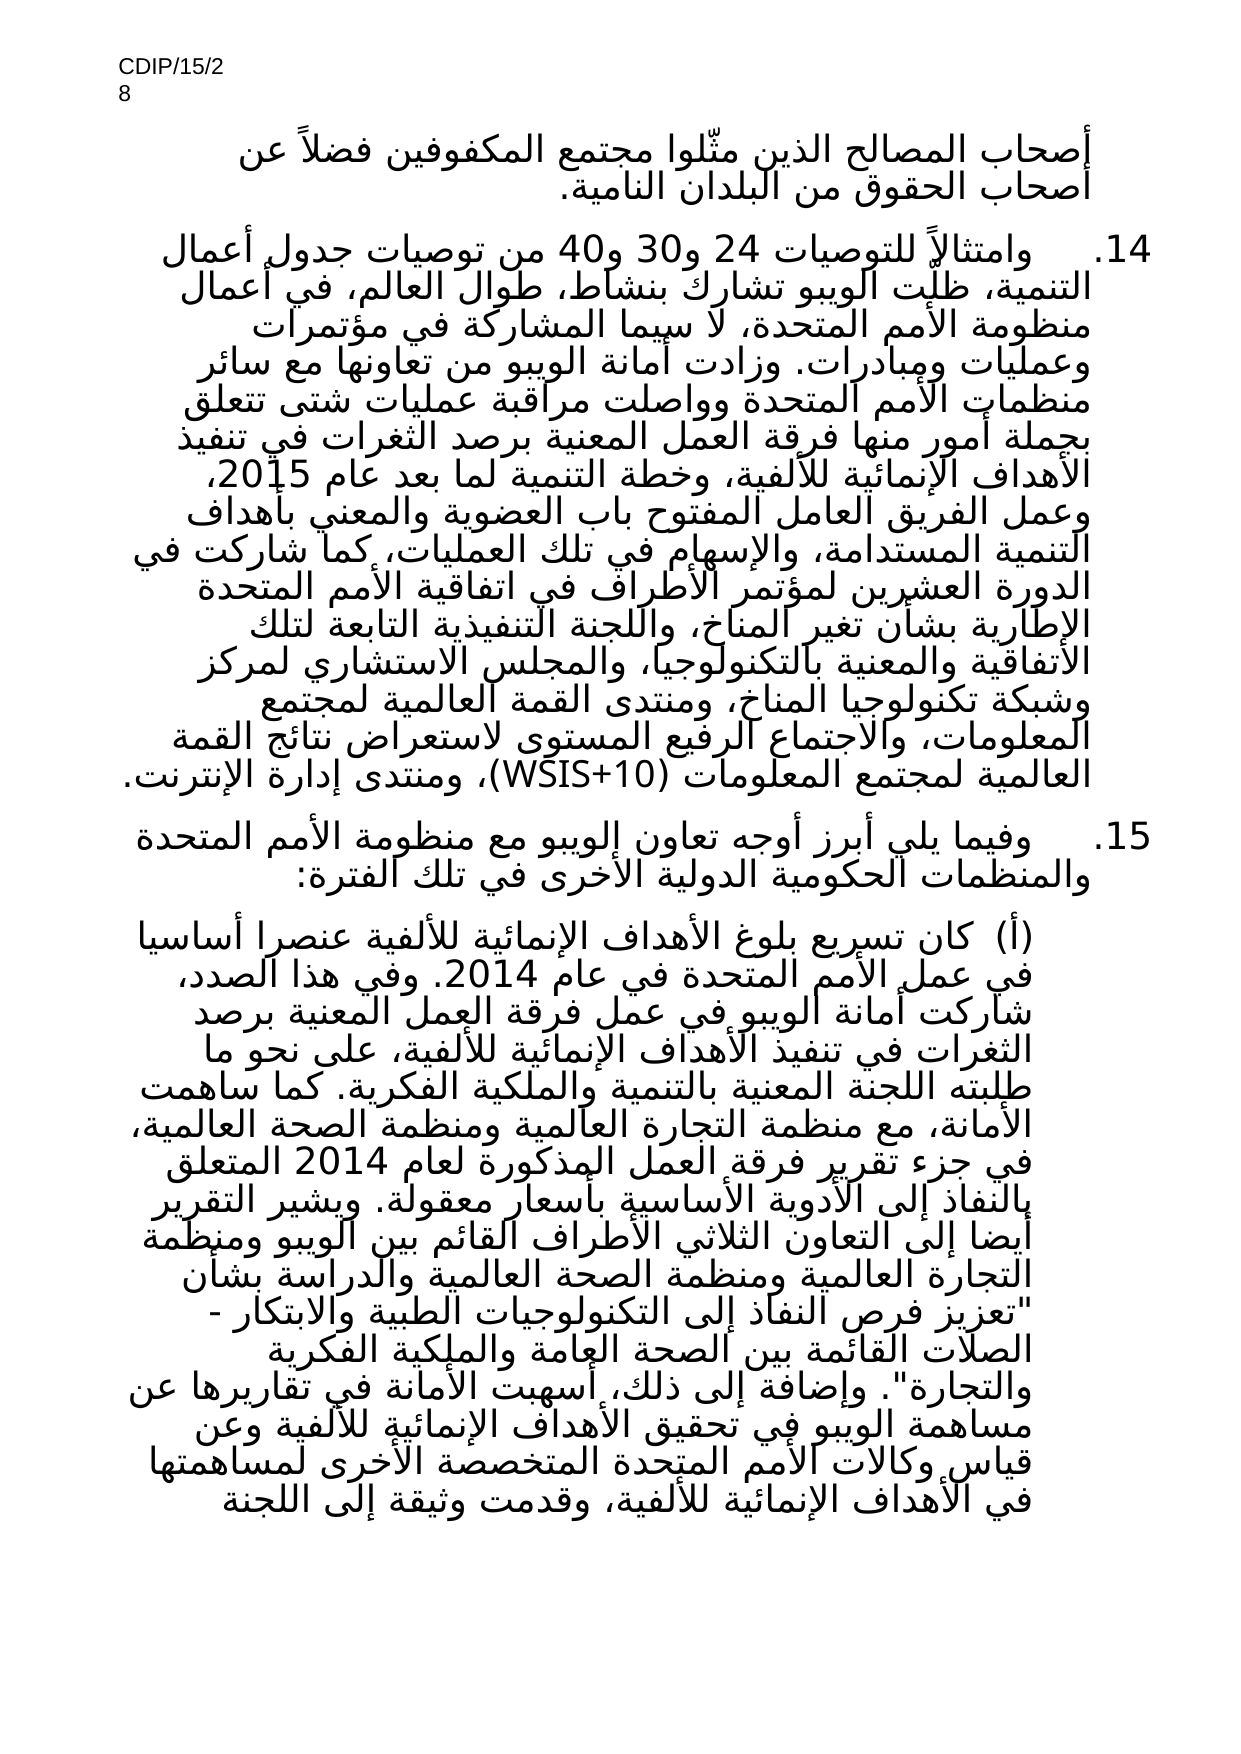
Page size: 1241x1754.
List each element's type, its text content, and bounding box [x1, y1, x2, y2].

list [118, 920, 1034, 1520]
text وفيما يلي أبرز أوجه تعاون الويبو مع منظومة الأمم المتحدة والمنظمات الحكومية الدولية الأخرى في تلك الفترة: [118, 820, 1092, 895]
text وامتثالاً للتوصيات 24 و30 و40 من توصيات جدول أعمال التنمية، ظلّت الويبو تشارك بنشاط، طوال العالم، في أعمال منظومة الأمم المتحدة، لا سيما المشاركة في مؤتمرات وعمليات ومبادرات. وزادت أمانة الويبو من تعاونها مع سائر منظمات الأمم المتحدة وواصلت مراقبة عمليات شتى تتعلق بجملة أمور منها فرقة العمل المعنية برصد الثغرات في تنفيذ الأهداف الإنمائية للألفية، وخطة التنمية لما بعد عام 2015، وعمل الفريق العامل المفتوح باب العضوية والمعني بأهداف التنمية المستدامة، والإسهام في تلك العمليات، كما شاركت في الدورة العشرين لمؤتمر الأطراف في اتفاقية الأمم المتحدة الإطارية بشأن تغير المناخ، واللجنة التنفيذية التابعة لتلك الاتفاقية والمعنية بالتكنولوجيا، والمجلس الاستشاري لمركز وشبكة تكنولوجيا المناخ، ومنتدى القمة العالمية لمجتمع المعلومات، والاجتماع الرفيع المستوى لاستعراض نتائج القمة العالمية لمجتمع المعلومات (WSIS+10)، ومنتدى إدارة الإنترنت. [118, 232, 1092, 795]
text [118, 132, 1092, 207]
